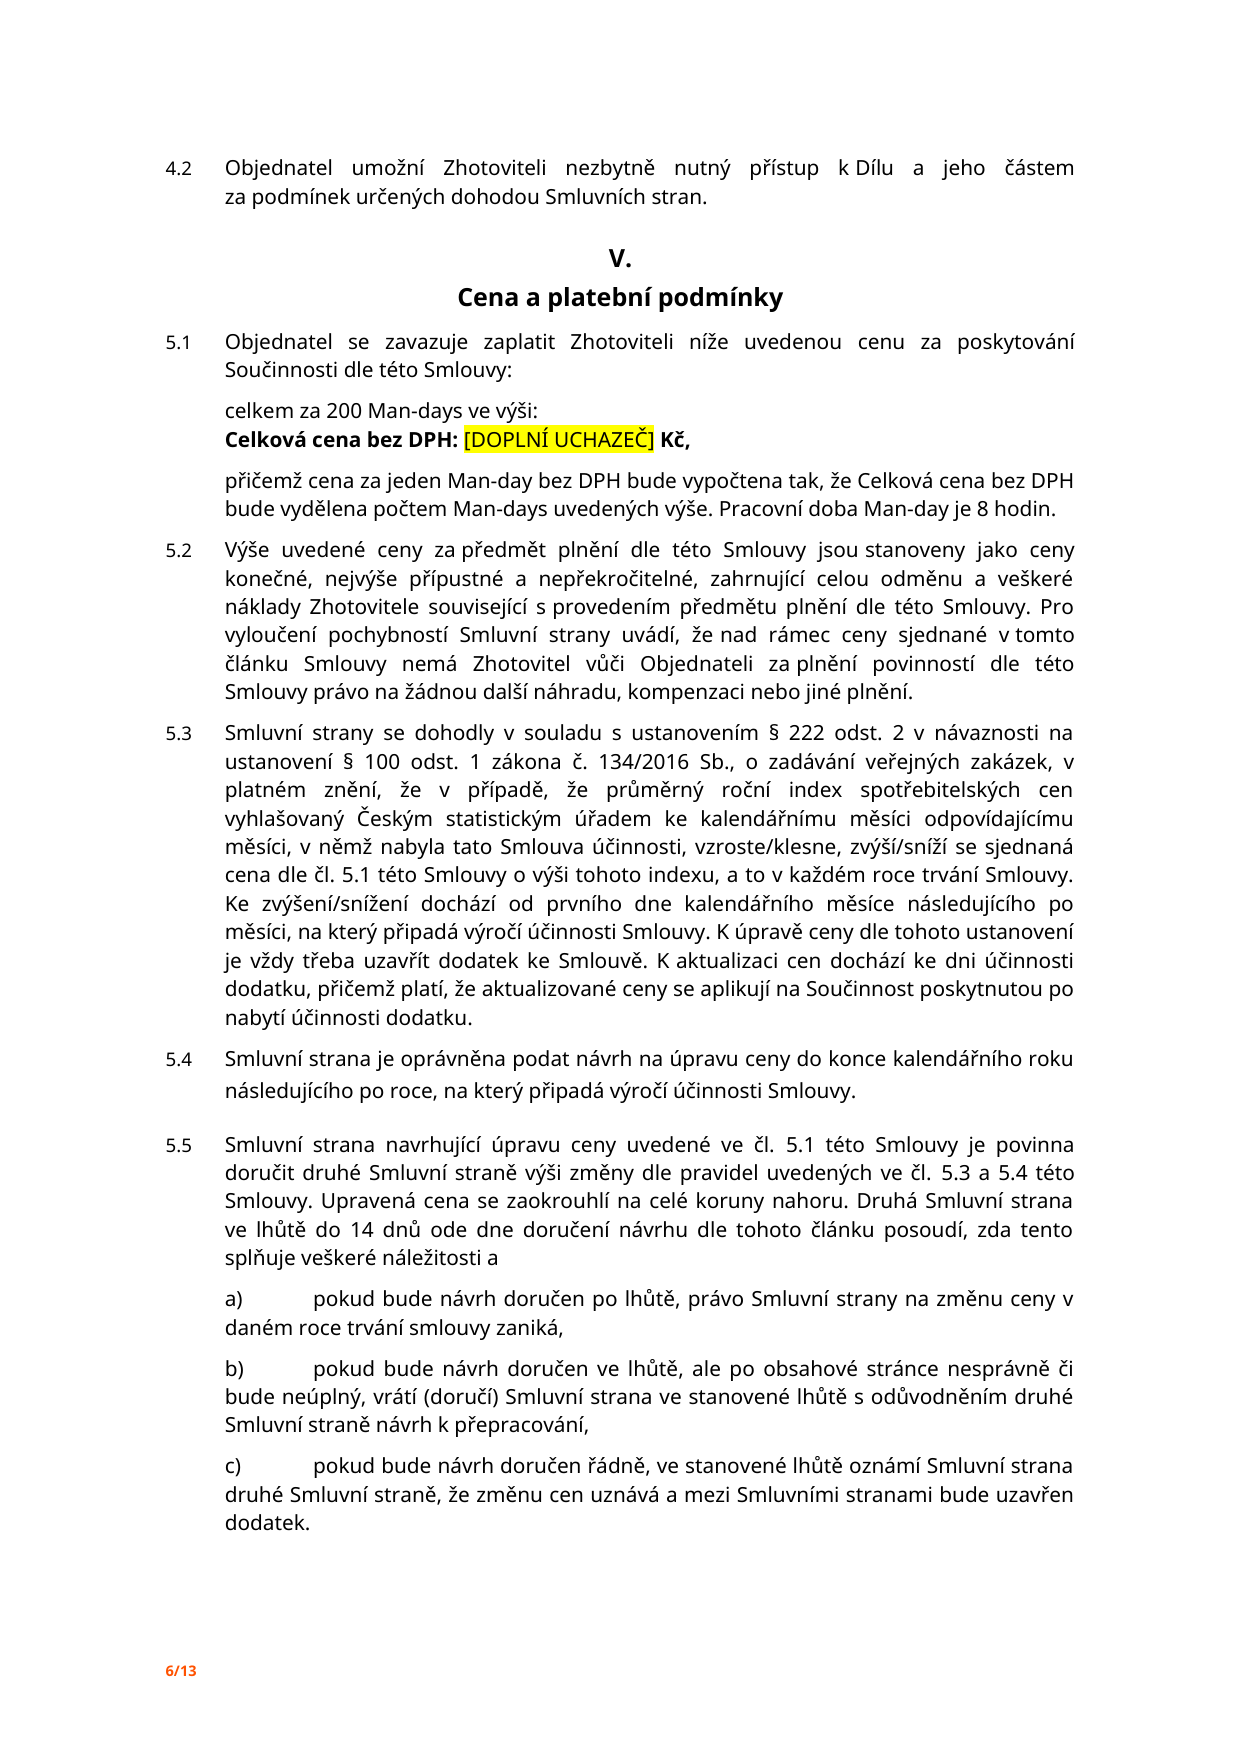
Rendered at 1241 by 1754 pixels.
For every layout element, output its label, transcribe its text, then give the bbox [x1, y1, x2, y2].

text Celková cena bez DPH: Kč, [654, 425, 1075, 453]
text přičemž cena za jeden Man-day bez DPH bude vypočtena tak, že Celková cena bez DPH bude vydělena počtem Man-days uvedených výše. Pracovní doba Man-day je 8 hodin. [224, 466, 1075, 523]
text celkem za 200 Man-days ve výši: [224, 396, 1075, 425]
list Objednatel umožní Zhotoviteli nezbytně nutný přístup k Dílu a jeho částem za podmínek určených dohodou Smluvních stran. [165, 153, 1075, 210]
list Smluvní strany se dohodly v souladu s ustanovením § 222 odst. 2 v návaznosti na ustanovení § 100 odst. 1 zákona č. 134/2016 Sb., o zadávání veřejných zakázek, v platném znění, že v případě, že průměrný roční index spotřebitelských cen vyhlašovaný Českým statistickým úřadem ke kalendářnímu měsíci odpovídajícímu měsíci, v němž nabyla tato Smlouva účinnosti, vzroste/klesne, zvýší/sníží se sjednaná cena dle čl. 5.1 této Smlouvy o výši tohoto indexu, a to v každém roce trvání Smlouvy. Ke zvýšení/snížení dochází od prvního dne kalendářního měsíce následujícího po měsíci, na který připadá výročí účinnosti Smlouvy. K úpravě ceny dle tohoto ustanovení je vždy třeba uzavřít dodatek ke Smlouvě. K aktualizaci cen dochází ke dni účinnosti dodatku, přičemž platí, že aktualizované ceny se aplikují na Součinnost poskytnutou po nabytí účinnosti dodatku. [165, 718, 1075, 1031]
text b) pokud bude návrh doručen ve lhůtě, ale po obsahové stránce nesprávně či bude neúplný, vrátí (doručí) Smluvní strana ve stanovené lhůtě s odůvodněním druhé Smluvní straně návrh k přepracování, [224, 1354, 1075, 1439]
text Celková cena bez DPH: Kč, [165, 425, 464, 453]
text V. Cena a platební podmínky [165, 235, 1075, 314]
list Smluvní strana je oprávněna podat návrh na úpravu ceny do konce kalendářního roku následujícího po roce, na který připadá výročí účinnosti Smlouvy. [165, 1044, 1075, 1105]
text c) pokud bude návrh doručen řádně, ve stanovené lhůtě oznámí Smluvní strana druhé Smluvní straně, že změnu cen uznává a mezi Smluvními stranami bude uzavřen dodatek. [224, 1452, 1075, 1537]
list Smluvní strana navrhující úpravu ceny uvedené ve čl. 5.1 této Smlouvy je povinna doručit druhé Smluvní straně výši změny dle pravidel uvedených ve čl. 5.3 a 5.4 této Smlouvy. Upravená cena se zaokrouhlí na celé koruny nahoru. Druhá Smluvní strana ve lhůtě do 14 dnů ode dne doručení návrhu dle tohoto článku posoudí, zda tento splňuje veškeré náležitosti a [165, 1130, 1075, 1272]
list Objednatel se zavazuje zaplatit Zhotoviteli níže uvedenou cenu za poskytování Součinnosti dle této Smlouvy: [165, 327, 1075, 384]
list Výše uvedené ceny za předmět plnění dle této Smlouvy jsou stanoveny jako ceny konečné, nejvýše přípustné a nepřekročitelné, zahrnující celou odměnu a veškeré náklady Zhotovitele související s provedením předmětu plnění dle této Smlouvy. Pro vyloučení pochybností Smluvní strany uvádí, že nad rámec ceny sjednané v tomto článku Smlouvy nemá Zhotovitel vůči Objednateli za plnění povinností dle této Smlouvy právo na žádnou další náhradu, kompenzaci nebo jiné plnění. [165, 535, 1075, 706]
text a) pokud bude návrh doručen po lhůtě, právo Smluvní strany na změnu ceny v daném roce trvání smlouvy zaniká, [224, 1284, 1075, 1341]
